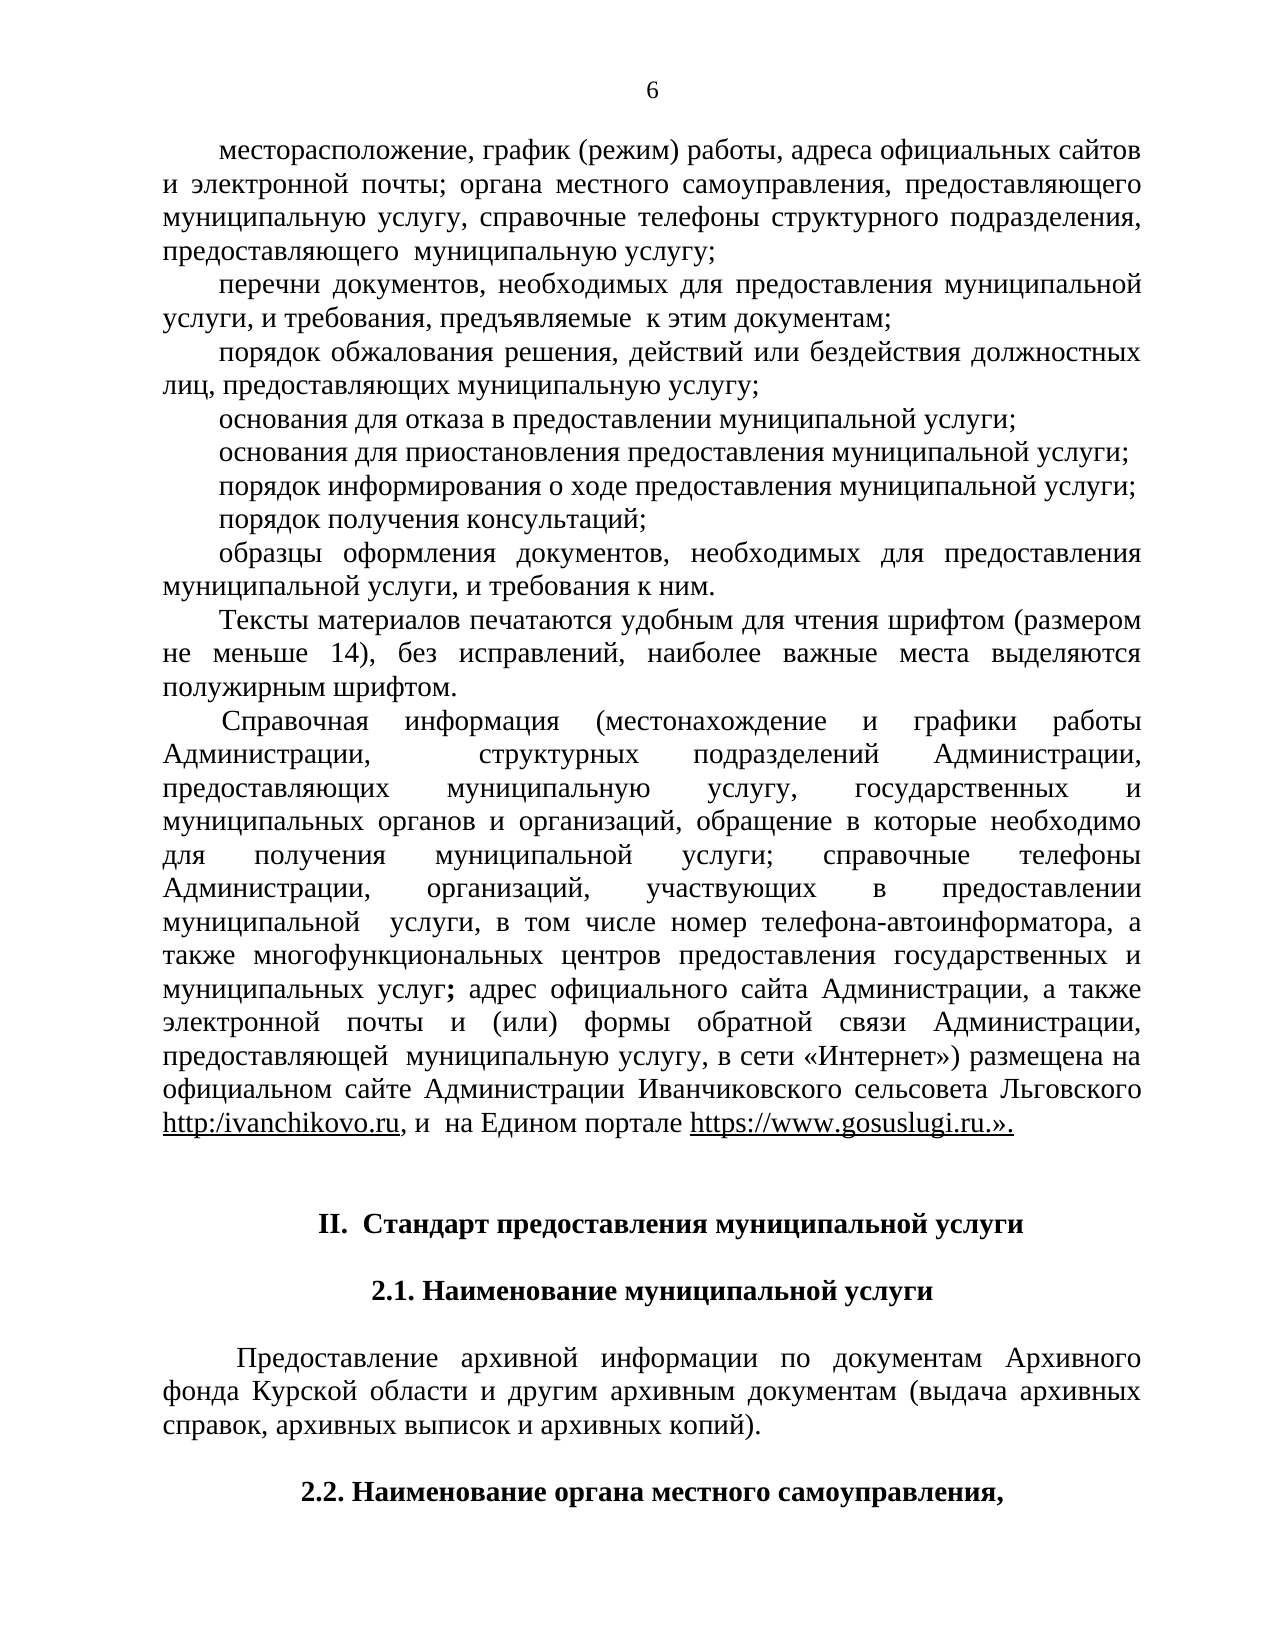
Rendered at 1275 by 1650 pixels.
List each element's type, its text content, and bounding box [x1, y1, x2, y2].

text Предоставление архивной информации по документам Архивного фонда Курской области и другим архивным документам (выдача архивных справок, архивных выписок и архивных копий). [162, 1340, 1142, 1441]
text 2.1. Наименование муниципальной услуги [162, 1273, 1142, 1306]
text порядок обжалования решения, действий или бездействия должностных лиц, предоставляющих муниципальную услугу; [162, 334, 1142, 401]
text Справочная информация (местонахождение и графики работы Администрации, структурных подразделений Администрации, предоставляющих муниципальную услугу, государственных и муниципальных органов и организаций, обращение в которые необходимо для получения муниципальной услуги; справочные телефоны Администрации, организаций, участвующих в предоставлении муниципальной услуги, в том числе номер телефона-автоинформатора, а также многофункциональных центров предоставления государственных и муниципальных услуг; адрес официального сайта Администрации, а также электронной почты и (или) формы обратной связи Администрации, предоставляющей муниципальную услугу, в сети «Интернет») размещена на официальном сайте Администрации Иванчиковского сельсовета Льговского http:/ivanchikovo.ru, и на Едином портале https://www.gosuslugi.ru.». [162, 703, 1142, 1139]
text месторасположение, график (режим) работы, адреса официальных сайтов и электронной почты; органа местного самоуправления, предоставляющего муниципальную услугу, справочные телефоны структурного подразделения, предоставляющего муниципальную услугу; [162, 132, 1142, 267]
text основания для приостановления предоставления муниципальной услуги; [162, 434, 1142, 468]
text Тексты материалов печатаются удобным для чтения шрифтом (размером не меньше 14), без исправлений, наиболее важные места выделяются полужирным шрифтом. [162, 602, 1142, 703]
text образцы оформления документов, необходимых для предоставления муниципальной услуги, и требования к ним. [162, 535, 1142, 602]
text основания для отказа в предоставлении муниципальной услуги; [162, 401, 1142, 434]
text перечни документов, необходимых для предоставления муниципальной услуги, и требования, предъявляемые к этим документам; [162, 267, 1142, 334]
text порядок информирования о ходе предоставления муниципальной услуги; [162, 468, 1142, 501]
text 2.2. Наименование органа местного самоуправления, [162, 1474, 1142, 1508]
text ІІ. Стандарт предоставления муниципальной услуги [162, 1206, 1142, 1239]
text порядок получения консультаций; [162, 501, 1142, 535]
